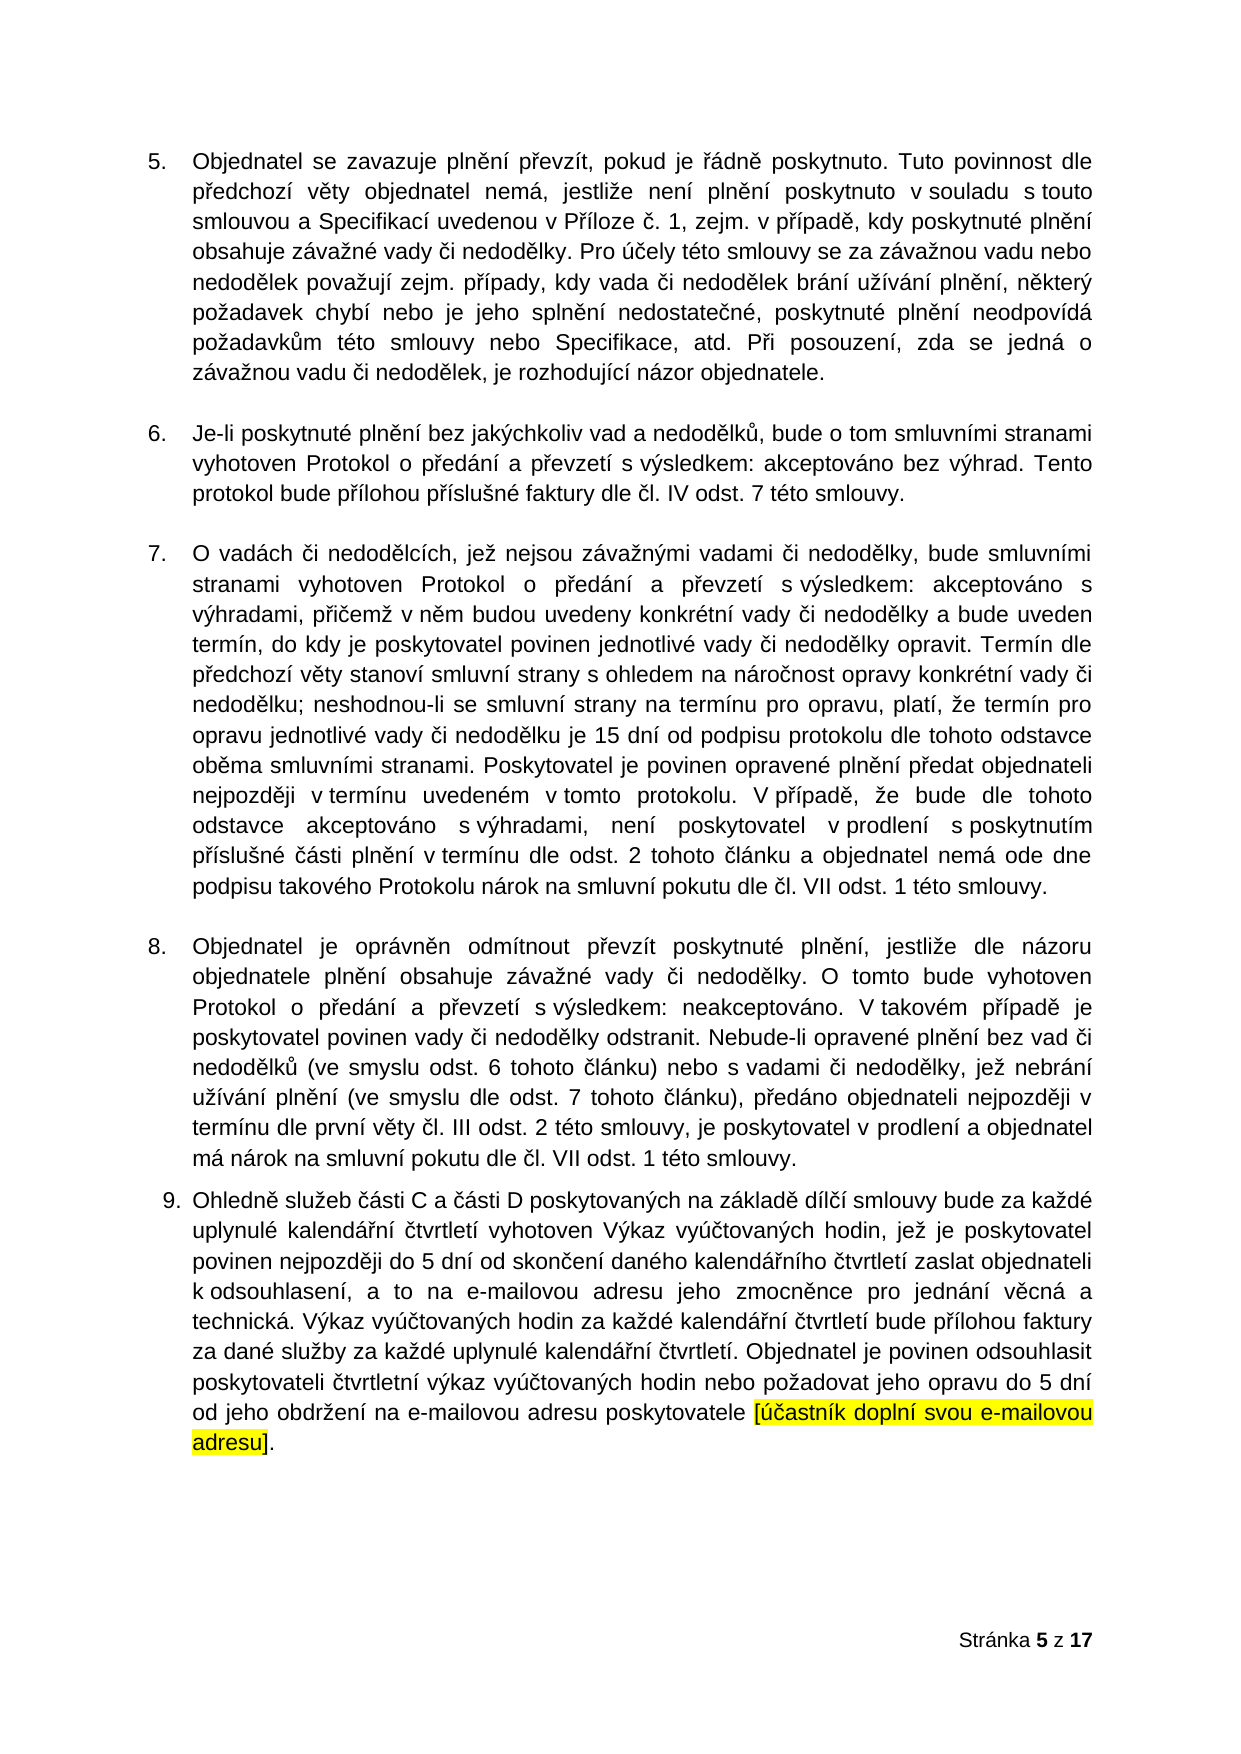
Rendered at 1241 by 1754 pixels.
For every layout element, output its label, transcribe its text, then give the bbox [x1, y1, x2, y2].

list Ohledně služeb části C a části D poskytovaných na základě dílčí smlouvy bude za každé uplynulé kalendářní čtvrtletí vyhotoven Výkaz vyúčtovaných hodin, jež je poskytovatel povinen nejpozději do 5 dní od skončení daného kalendářního čtvrtletí zaslat objednateli k odsouhlasení, a to na e-mailovou adresu jeho zmocněnce pro jednání věcná a technická. Výkaz vyúčtovaných hodin za každé kalendářní čtvrtletí bude přílohou faktury za dané služby za každé uplynulé kalendářní čtvrtletí. Objednatel je povinen odsouhlasit poskytovateli čtvrtletní výkaz vyúčtovaných hodin nebo požadovat jeho opravu do 5 dní od jeho obdržení na e-mailovou adresu poskytovatele [účastník doplní svou e-mailovou adresu]. [162, 1187, 1093, 1455]
list Je-li poskytnuté plnění bez jakýchkoliv vad a nedodělků, bude o tom smluvními stranami vyhotoven Protokol o předání a převzetí s výsledkem: akceptováno bez výhrad. Tento protokol bude přílohou příslušné faktury dle čl. IV odst. 7 této smlouvy. [148, 419, 1093, 506]
list Objednatel se zavazuje plnění převzít, pokud je řádně poskytnuto. Tuto povinnost dle předchozí věty objednatel nemá, jestliže není plnění poskytnuto v souladu s touto smlouvou a Specifikací uvedenou v Příloze č. 1, zejm. v případě, kdy poskytnuté plnění obsahuje závažné vady či nedodělky. Pro účely této smlouvy se za závažnou vadu nebo nedodělek považují zejm. případy, kdy vada či nedodělek brání užívání plnění, některý požadavek chybí nebo je jeho splnění nedostatečné, poskytnuté plnění neodpovídá požadavkům této smlouvy nebo Specifikace, atd. Při posouzení, zda se jedná o závažnou vadu či nedodělek, je rozhodující názor objednatele. [148, 148, 1093, 385]
list Objednatel je oprávněn odmítnout převzít poskytnuté plnění, jestliže dle názoru objednatele plnění obsahuje závažné vady či nedodělky. O tomto bude vyhotoven Protokol o předání a převzetí s výsledkem: neakceptováno. V takovém případě je poskytovatel povinen vady či nedodělky odstranit. Nebude-li opravené plnění bez vad či nedodělků (ve smyslu odst. 6 tohoto článku) nebo s vadami či nedodělky, jež nebrání užívání plnění (ve smyslu dle odst. 7 tohoto článku), předáno objednateli nejpozději v termínu dle první věty čl. III odst. 2 této smlouvy, je poskytovatel v prodlení a objednatel má nárok na smluvní pokutu dle čl. VII odst. 1 této smlouvy. [148, 933, 1093, 1171]
list O vadách či nedodělcích, jež nejsou závažnými vadami či nedodělky, bude smluvními stranami vyhotoven Protokol o předání a převzetí s výsledkem: akceptováno s výhradami, přičemž v něm budou uvedeny konkrétní vady či nedodělky a bude uveden termín, do kdy je poskytovatel povinen jednotlivé vady či nedodělky opravit. Termín dle předchozí věty stanoví smluvní strany s ohledem na náročnost opravy konkrétní vady či nedodělku; neshodnou-li se smluvní strany na termínu pro opravu, platí, že termín pro opravu jednotlivé vady či nedodělku je 15 dní od podpisu protokolu dle tohoto odstavce oběma smluvními stranami. Poskytovatel je povinen opravené plnění předat objednateli nejpozději v termínu uvedeném v tomto protokolu. V případě, že bude dle tohoto odstavce akceptováno s výhradami, není poskytovatel v prodlení s poskytnutím příslušné části plnění v termínu dle odst. 2 tohoto článku a objednatel nemá ode dne podpisu takového Protokolu nárok na smluvní pokutu dle čl. VII odst. 1 této smlouvy. [148, 540, 1093, 899]
